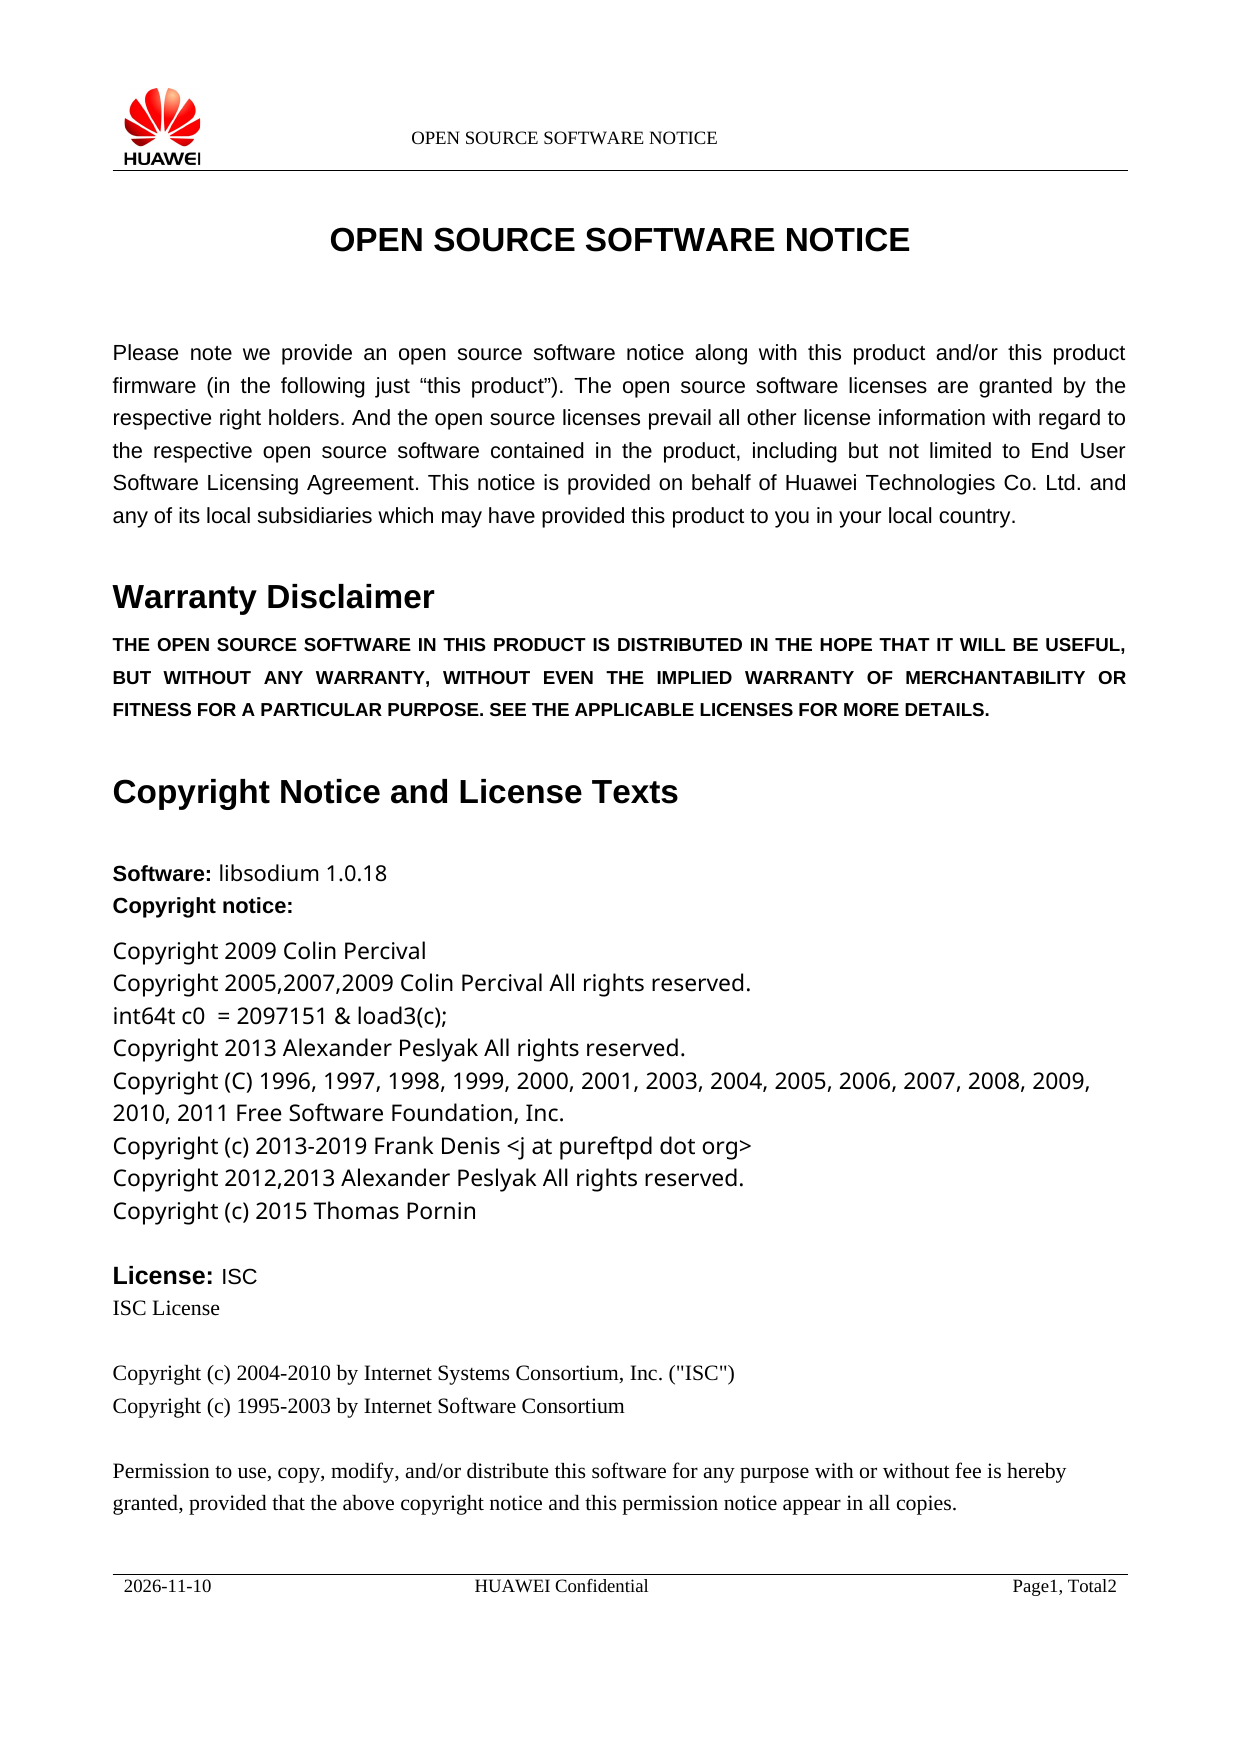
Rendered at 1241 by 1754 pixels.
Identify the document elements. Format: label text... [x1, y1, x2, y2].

text Warranty Disclaimer [112, 564, 1128, 629]
text Copyright 2009 Colin Percival Copyright 2005,2007,2009 Colin Percival All rights reserved. int64t c0 = 2097151 & load3(c); Copyright 2013 Alexander Peslyak All rights reserved. Copyright (C) 1996, 1997, 1998, 1999, 2000, 2001, 2003, 2004, 2005, 2006, 2007, 2008, 2009, 2010, 2011 Free Software Foundation, Inc. Copyright (c) 2013-2019 Frank Denis <j at pureftpd dot org> Copyright 2012,2013 Alexander Peslyak All rights reserved. Copyright (c) 2015 Thomas Pornin [112, 934, 1128, 1259]
text License: ISC [112, 1259, 1128, 1291]
text The open source software in this product is distributed in the hope that it will be useful, but WITHOUT ANY WARRANTY, without even the implied warranty of MERCHANTABILITY or FITNESS FOR A PARTICULAR PURPOSE. See the applicable licenses for more details. [112, 629, 1128, 726]
text Please note we provide an open source software notice along with this product and/or this product firmware (in the following just “this product”). The open source software licenses are granted by the respective right holders. And the open source licenses prevail all other license information with regard to the respective open source software contained in the product, including but not limited to End User Software Licensing Agreement. This notice is provided on behalf of Huawei Technologies Co. Ltd. and any of its local subsidiaries which may have provided this product to you in your local country. [112, 336, 1128, 531]
picture [124, 88, 201, 165]
text Copyright Notice and License Texts [112, 759, 1128, 824]
text OPEN SOURCE SOFTWARE NOTICE [112, 206, 1128, 271]
title Software: libsodium 1.0.18 [112, 856, 1128, 889]
text Copyright notice: [112, 889, 1128, 921]
